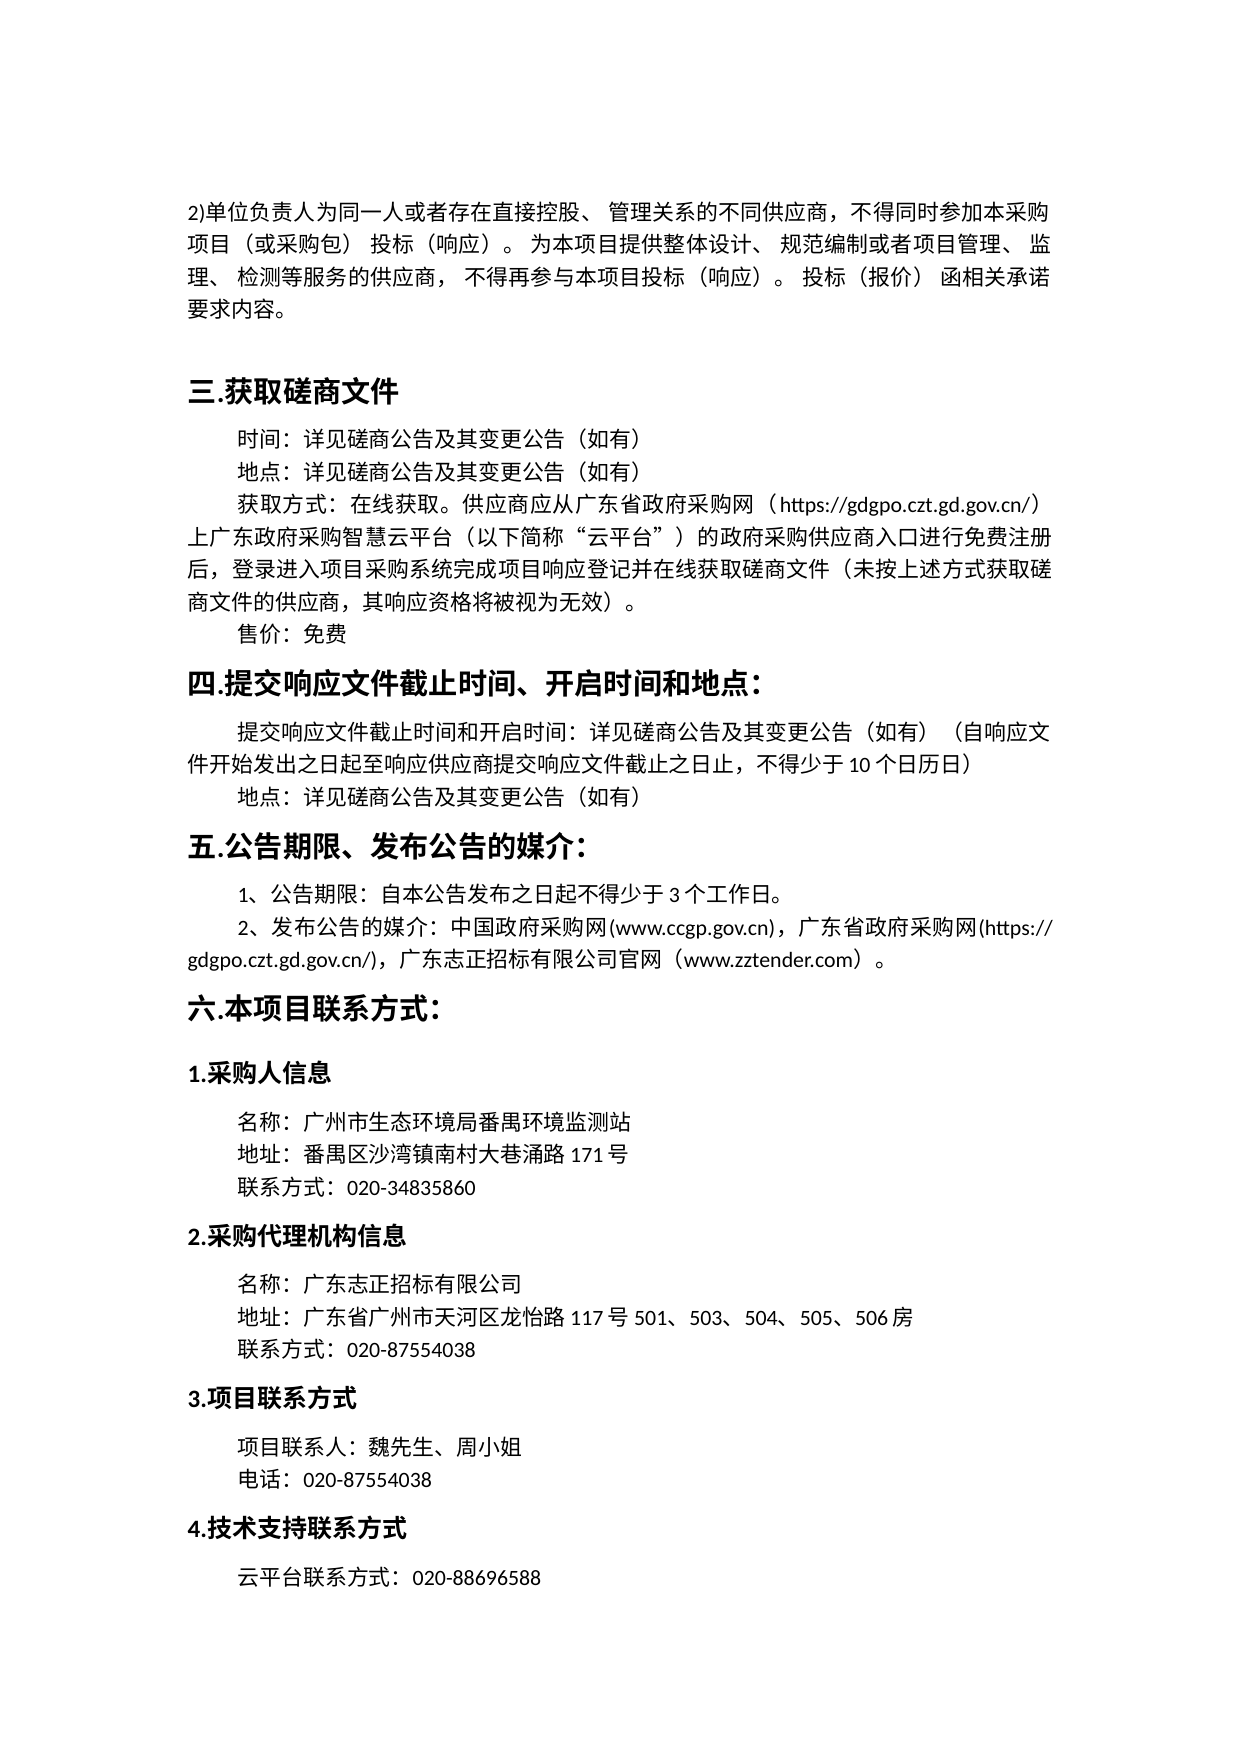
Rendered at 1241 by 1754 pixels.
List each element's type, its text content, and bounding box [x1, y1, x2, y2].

text 2、发布公告的媒介：中国政府采购网(www.ccgp.gov.cn)，广东省政府采购网(https://gdgpo.czt.gd.gov.cn/)，广东志正招标有限公司官网（www.zztender.com）。 [187, 909, 1053, 974]
text 六.本项目联系方式： [187, 974, 1053, 1039]
text 名称：广东志正招标有限公司 [187, 1267, 1053, 1299]
text 三.获取磋商文件 [187, 357, 1053, 422]
text 地址：番禺区沙湾镇南村大巷涌路171号 [187, 1137, 1053, 1169]
text 获取方式：在线获取。供应商应从广东省政府采购网（https://gdgpo.czt.gd.gov.cn/）上广东政府采购智慧云平台（以下简称“云平台”）的政府采购供应商入口进行免费注册后，登录进入项目采购系统完成项目响应登记并在线获取磋商文件（未按上述方式获取磋商文件的供应商，其响应资格将被视为无效）。 [187, 487, 1053, 617]
text 联系方式：020-87554038 [187, 1332, 1053, 1364]
text 1、公告期限：自本公告发布之日起不得少于3个工作日。 [187, 877, 1053, 909]
text 地点：详见磋商公告及其变更公告（如有） [187, 779, 1053, 812]
text 电话：020-87554038 [187, 1462, 1053, 1494]
text 2)单位负责人为同一人或者存在直接控股、 管理关系的不同供应商，不得同时参加本采购项目（或采购包） 投标（响应）。 为本项目提供整体设计、 规范编制或者项目管理、 监理、 检测等服务的供应商， 不得再参与本项目投标（响应）。 投标（报价） 函相关承诺要求内容。 [187, 194, 1053, 324]
text 3.项目联系方式 [187, 1364, 1053, 1429]
text 联系方式：020-34835860 [187, 1169, 1053, 1202]
text 2.采购代理机构信息 [187, 1202, 1053, 1267]
text 五.公告期限、发布公告的媒介： [187, 812, 1053, 877]
text 地址：广东省广州市天河区龙怡路117号501、503、504、505、506房 [187, 1299, 1053, 1332]
text 项目联系人：魏先生、周小姐 [187, 1429, 1053, 1462]
text 售价：免费 [187, 617, 1053, 649]
text 四.提交响应文件截止时间、开启时间和地点： [187, 649, 1053, 714]
text 1.采购人信息 [187, 1039, 1053, 1104]
text 提交响应文件截止时间和开启时间：详见磋商公告及其变更公告（如有）（自响应文件开始发出之日起至响应供应商提交响应文件截止之日止，不得少于10个日历日） [187, 714, 1053, 779]
text 4.技术支持联系方式 [187, 1494, 1053, 1559]
text 云平台联系方式：020-88696588 [187, 1559, 1053, 1592]
text 地点：详见磋商公告及其变更公告（如有） [187, 454, 1053, 487]
text 名称：广州市生态环境局番禺环境监测站 [187, 1104, 1053, 1137]
text 时间：详见磋商公告及其变更公告（如有） [187, 422, 1053, 454]
